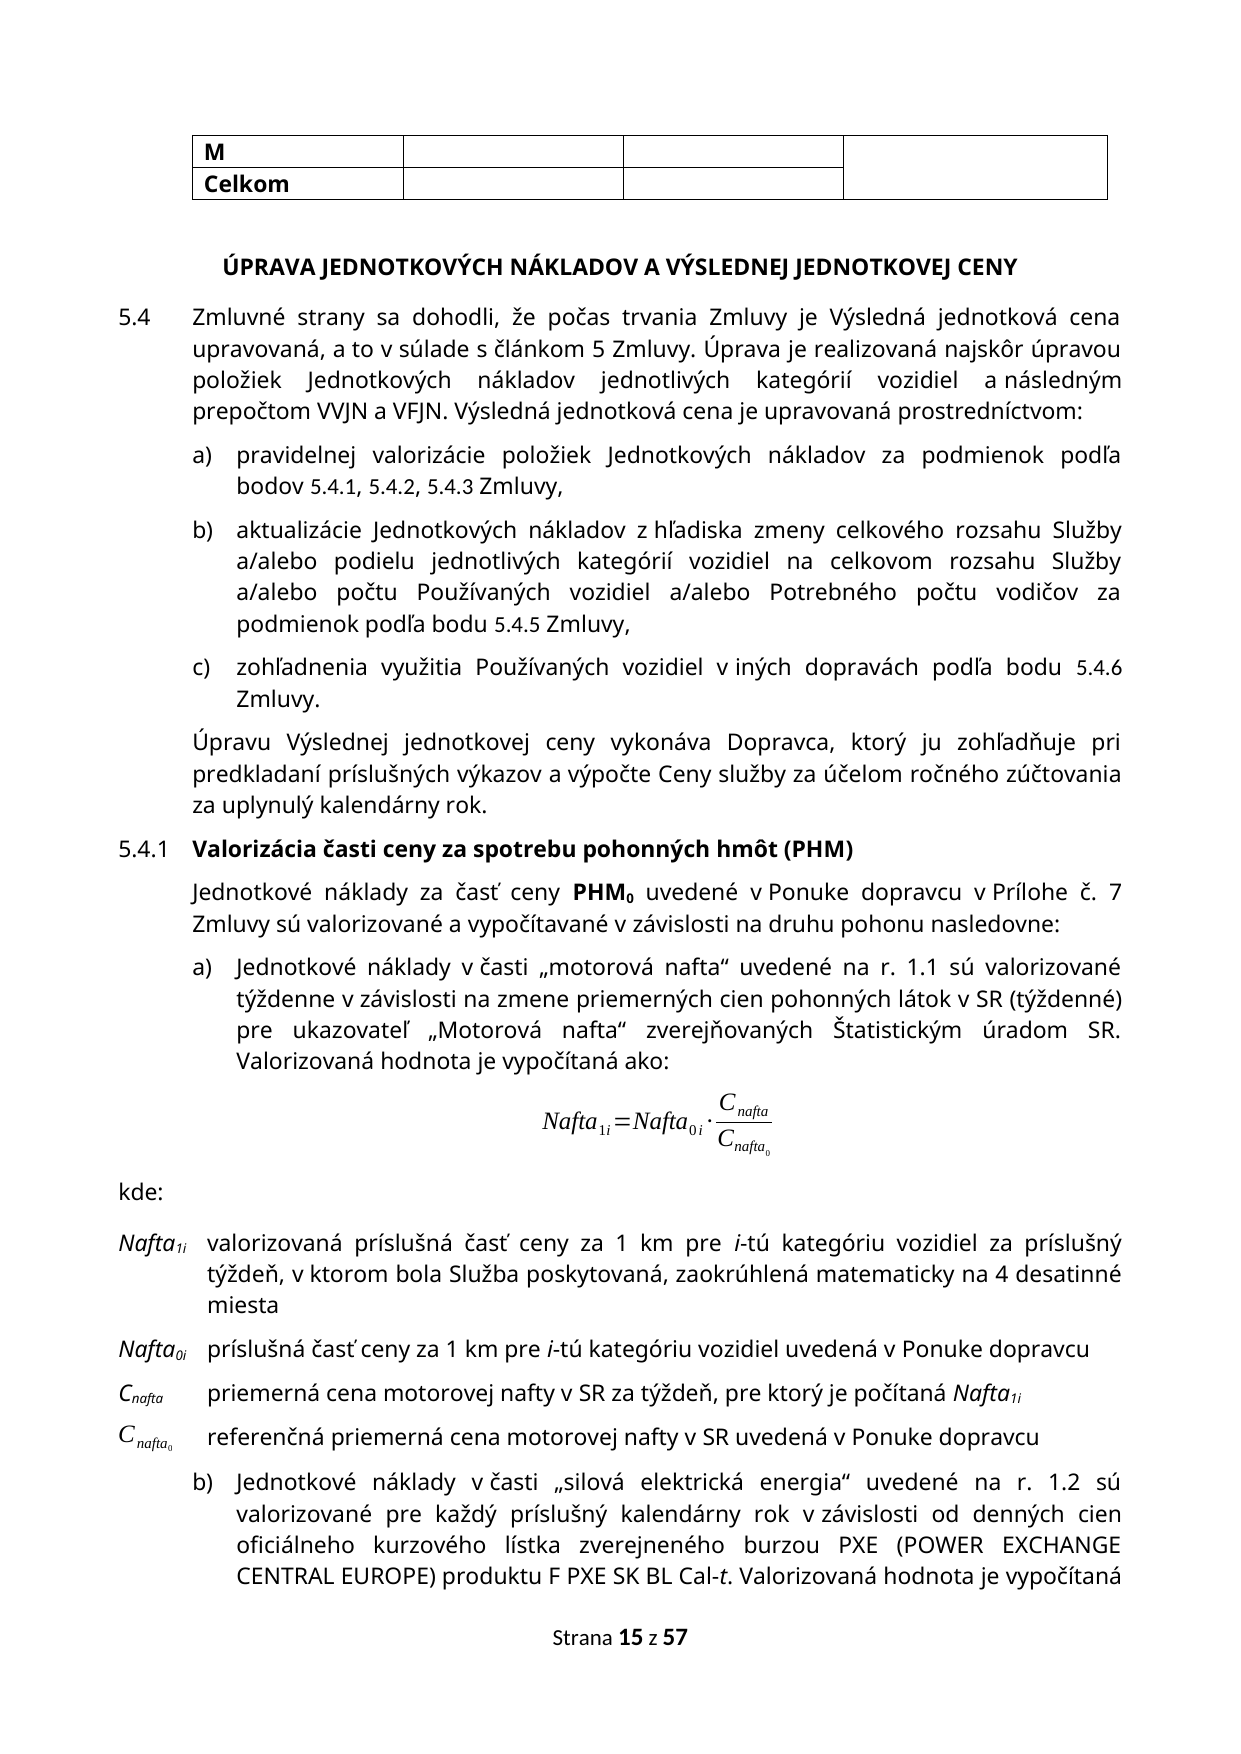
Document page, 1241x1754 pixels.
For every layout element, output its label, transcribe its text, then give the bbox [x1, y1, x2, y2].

text Nafta0i príslušná časť ceny za 1 km pre i-tú kategóriu vozidiel uvedená v Ponuke dopravcu [118, 1333, 1122, 1364]
list pravidelnej valorizácie položiek Jednotkových nákladov za podmienok podľa bodov 5.4.1, 5.4.2, 5.4.3 Zmluvy, [192, 439, 1122, 501]
table_cell [404, 168, 623, 199]
list Jednotkové náklady v časti „motorová nafta“ uvedené na r. 1.1 sú valorizované týždenne v závislosti na zmene priemerných cien pohonných látok v SR (týždenné) pre ukazovateľ „Motorová nafta“ zverejňovaných Štatistickým úradom SR. Valorizovaná hodnota je vypočítaná ako: [192, 951, 1122, 1076]
list zohľadnenia využitia Používaných vozidiel v iných dopravách podľa bodu 5.4.6 Zmluvy. [192, 651, 1122, 714]
table_cell [844, 136, 1107, 199]
table_cell Celkom [193, 168, 403, 199]
text referenčná priemerná cena motorovej nafty v SR uvedená v Ponuke dopravcu [118, 1420, 1122, 1454]
table_cell [624, 168, 843, 199]
list aktualizácie Jednotkových nákladov z hľadiska zmeny celkového rozsahu Služby a/alebo podielu jednotlivých kategórií vozidiel na celkovom rozsahu Služby a/alebo počtu Používaných vozidiel a/alebo Potrebného počtu vodičov za podmienok podľa bodu 5.4.5 Zmluvy, [192, 514, 1122, 639]
table_cell M [193, 136, 403, 167]
subtitle Zmluvné strany sa dohodli, že počas trvania Zmluvy je Výsledná jednotková cena upravovaná, a to v súlade s článkom 5 Zmluvy. Úprava je realizovaná najskôr úpravou položiek Jednotkových nákladov jednotlivých kategórií vozidiel a následným prepočtom VVJN a VFJN. Výsledná jednotková cena je upravovaná prostredníctvom: [118, 301, 1122, 426]
text kde: [118, 1176, 1122, 1207]
text Cnafta priemerná cena motorovej nafty v SR za týždeň, pre ktorý je počítaná Nafta1i [118, 1377, 1122, 1408]
text Úpravu Výslednej jednotkovej ceny vykonáva Dopravca, ktorý ju zohľadňuje pri predkladaní príslušných výkazov a výpočte Ceny služby za účelom ročného zúčtovania za uplynulý kalendárny rok. [192, 726, 1122, 820]
subtitle Valorizácia časti ceny za spotrebu pohonných hmôt (PHM) [118, 832, 1122, 864]
table_cell [624, 136, 843, 167]
text Úprava jednotkových nákladov a výslednej jednotkovej ceny [118, 251, 1122, 282]
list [192, 1466, 1122, 1591]
text Nafta1i valorizovaná príslušná časť ceny za 1 km pre i-tú kategóriu vozidiel za príslušný týždeň, v ktorom bola Služba poskytovaná, zaokrúhlená matematicky na 4 desatinné miesta [118, 1227, 1122, 1320]
table_cell [404, 136, 623, 167]
text Jednotkové náklady za časť ceny PHM0 uvedené v Ponuke dopravcu v Prílohe č. 7 Zmluvy sú valorizované a vypočítavané v závislosti na druhu pohonu nasledovne: [192, 876, 1122, 939]
